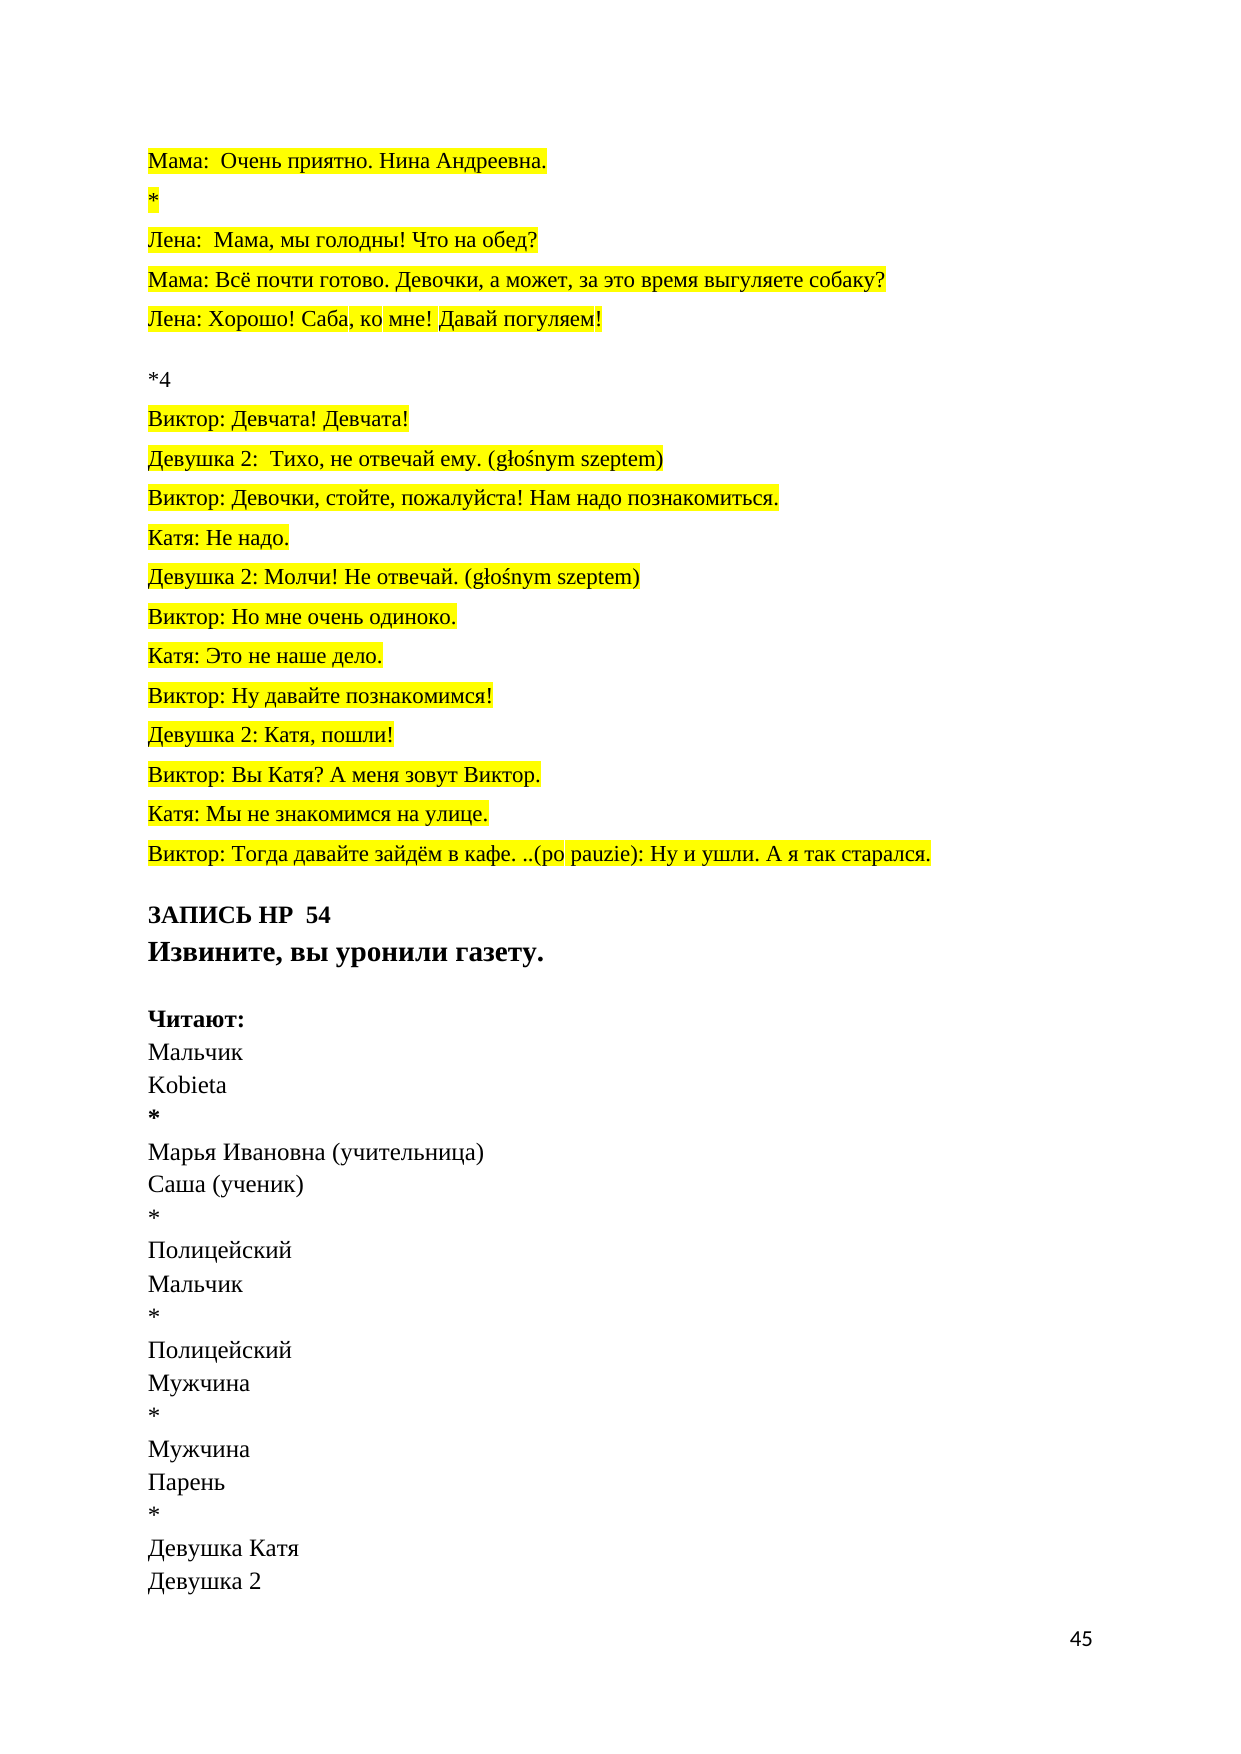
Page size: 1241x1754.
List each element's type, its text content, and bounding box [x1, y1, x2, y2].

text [148, 148, 1093, 332]
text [148, 900, 1093, 1594]
text *4 Виктор: Девчата! Девчата! Девушка 2: Тихо, не отвечай ему. (głośnym szeptem) Виктор: Девочки, стойте, пожалуйста! Нам надо познакомиться. Катя: Не надо. Девушка 2: Молчи! Не отвечай. (głośnym szeptem) Виктор: Но мне очень одиноко. Катя: Это не наше дело. Виктор: Ну давайте познакомимся! Девушка 2: Катя, пошли! Виктор: Вы Катя? А меня зовут Виктор. Катя: Мы не знакомимся на улице. Виктор: Тогда давайте зайдём в кафе. ..(po pauzie): Ну и ушли. А я так старался. [148, 366, 1093, 866]
